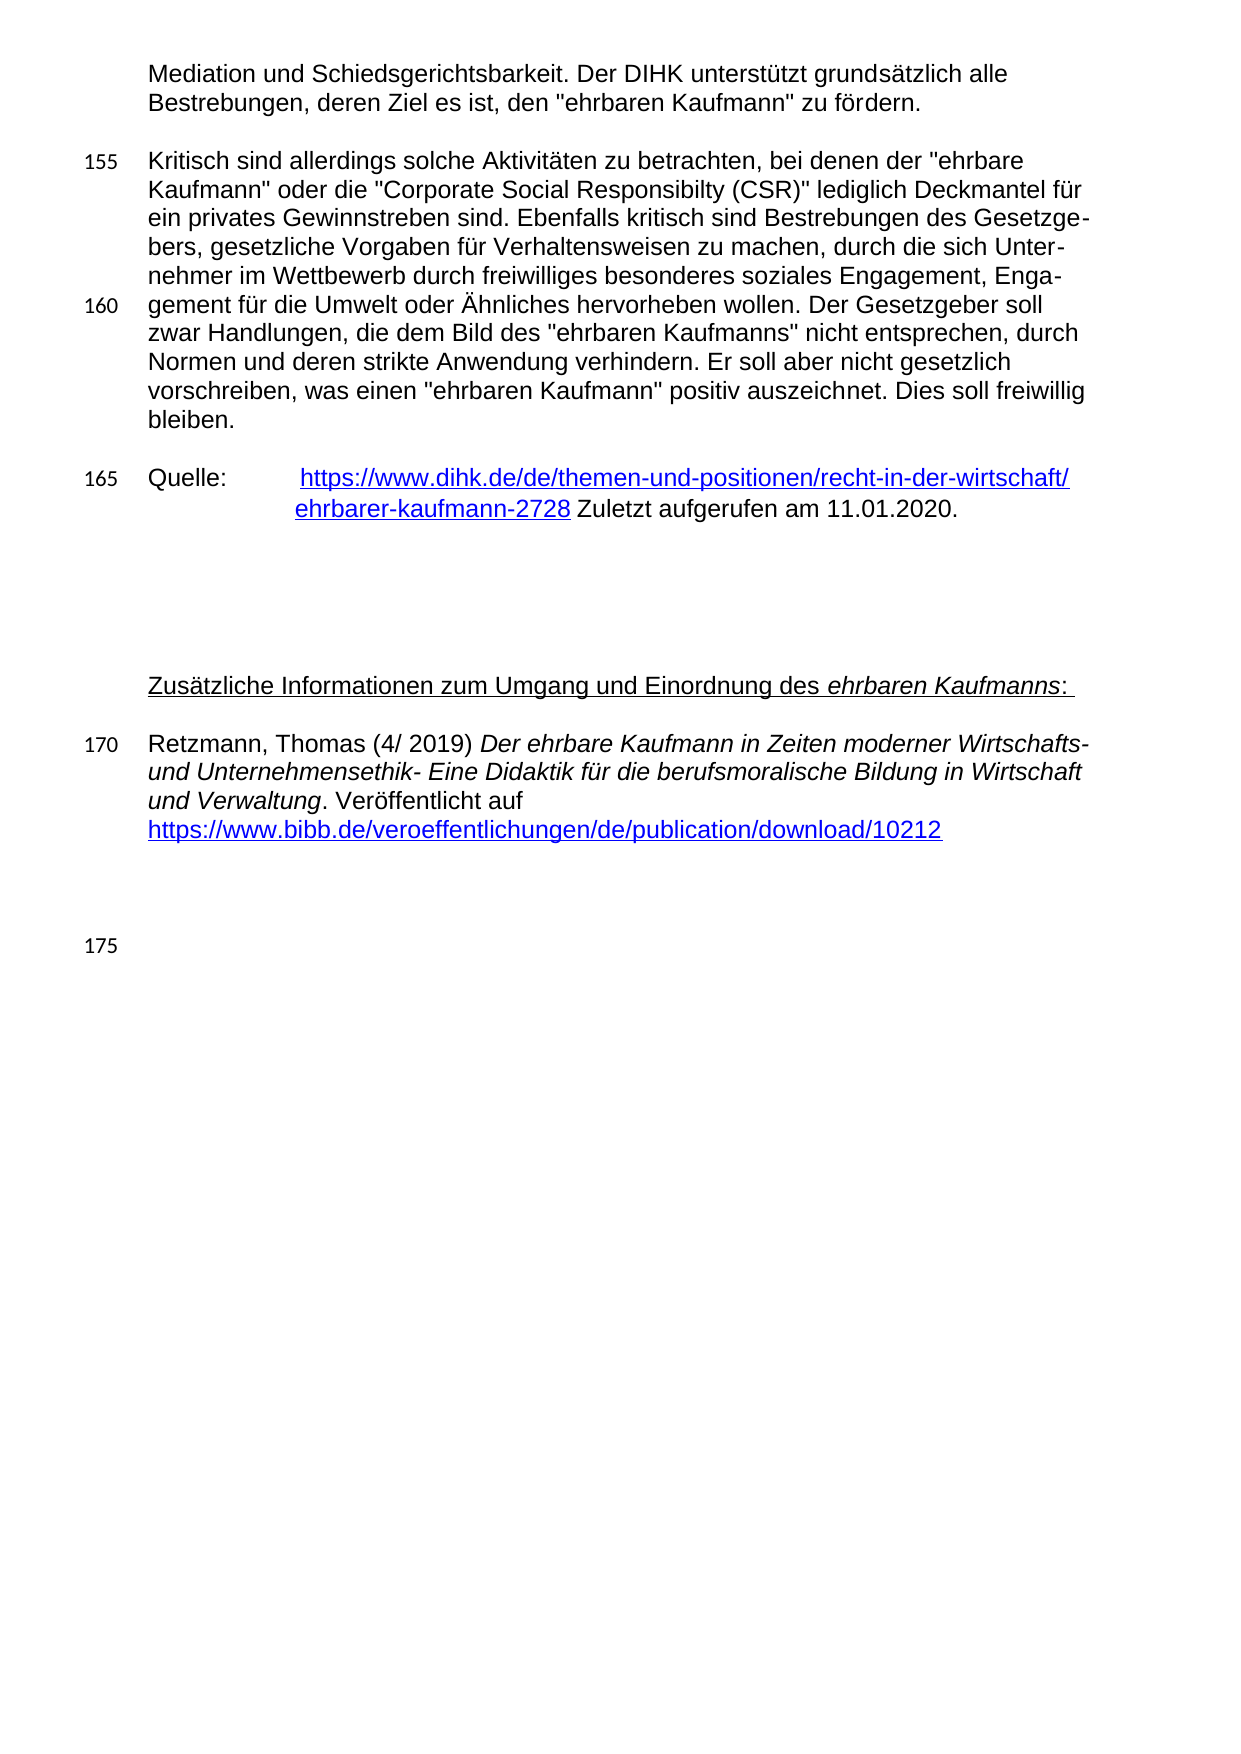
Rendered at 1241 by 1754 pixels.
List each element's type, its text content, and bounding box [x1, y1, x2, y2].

text Quelle: https://www.dihk.de/de/themen-und-positionen/recht-in-der-wirtschaft/ehrbarer-kaufmann-2728 Zuletzt aufgerufen am 11.01.2020. [148, 462, 1093, 523]
text Zusätzliche Informationen zum Umgang und Einordnung des ehrbaren Kaufmanns: [148, 671, 1093, 699]
text Retzmann, Thomas (4/ 2019) Der ehrbare Kaufmann in Zeiten moderner Wirtschafts- und Unternehmensethik- Eine Didaktik für die berufsmoralische Bildung in Wirtschaft und Verwaltung. Veröffentlicht auf https://www.bibb.de/veroeffentlichungen/de/publication/download/10212 [148, 728, 1093, 843]
text Kritisch sind allerdings solche Aktivitäten zu betrachten, bei denen der "ehrbare Kaufmann" oder die "Corporate Social Responsibilty (CSR)" lediglich Deckmantel für ein privates Gewinnstreben sind. Ebenfalls kritisch sind Bestrebungen des Gesetzgebers, gesetzliche Vorgaben für Verhaltensweisen zu machen, durch die sich Unternehmer im Wettbewerb durch freiwilliges besonderes soziales Engagement, Engagement für die Umwelt oder Ähnliches hervorheben wollen. Der Gesetzgeber soll zwar Handlungen, die dem Bild des "ehrbaren Kaufmanns" nicht entsprechen, durch Normen und deren strikte Anwendung verhindern. Er soll aber nicht gesetzlich vorschreiben, was einen "ehrbaren Kaufmann" positiv auszeichnet. Dies soll freiwillig bleiben. [148, 146, 1093, 433]
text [148, 59, 1093, 117]
